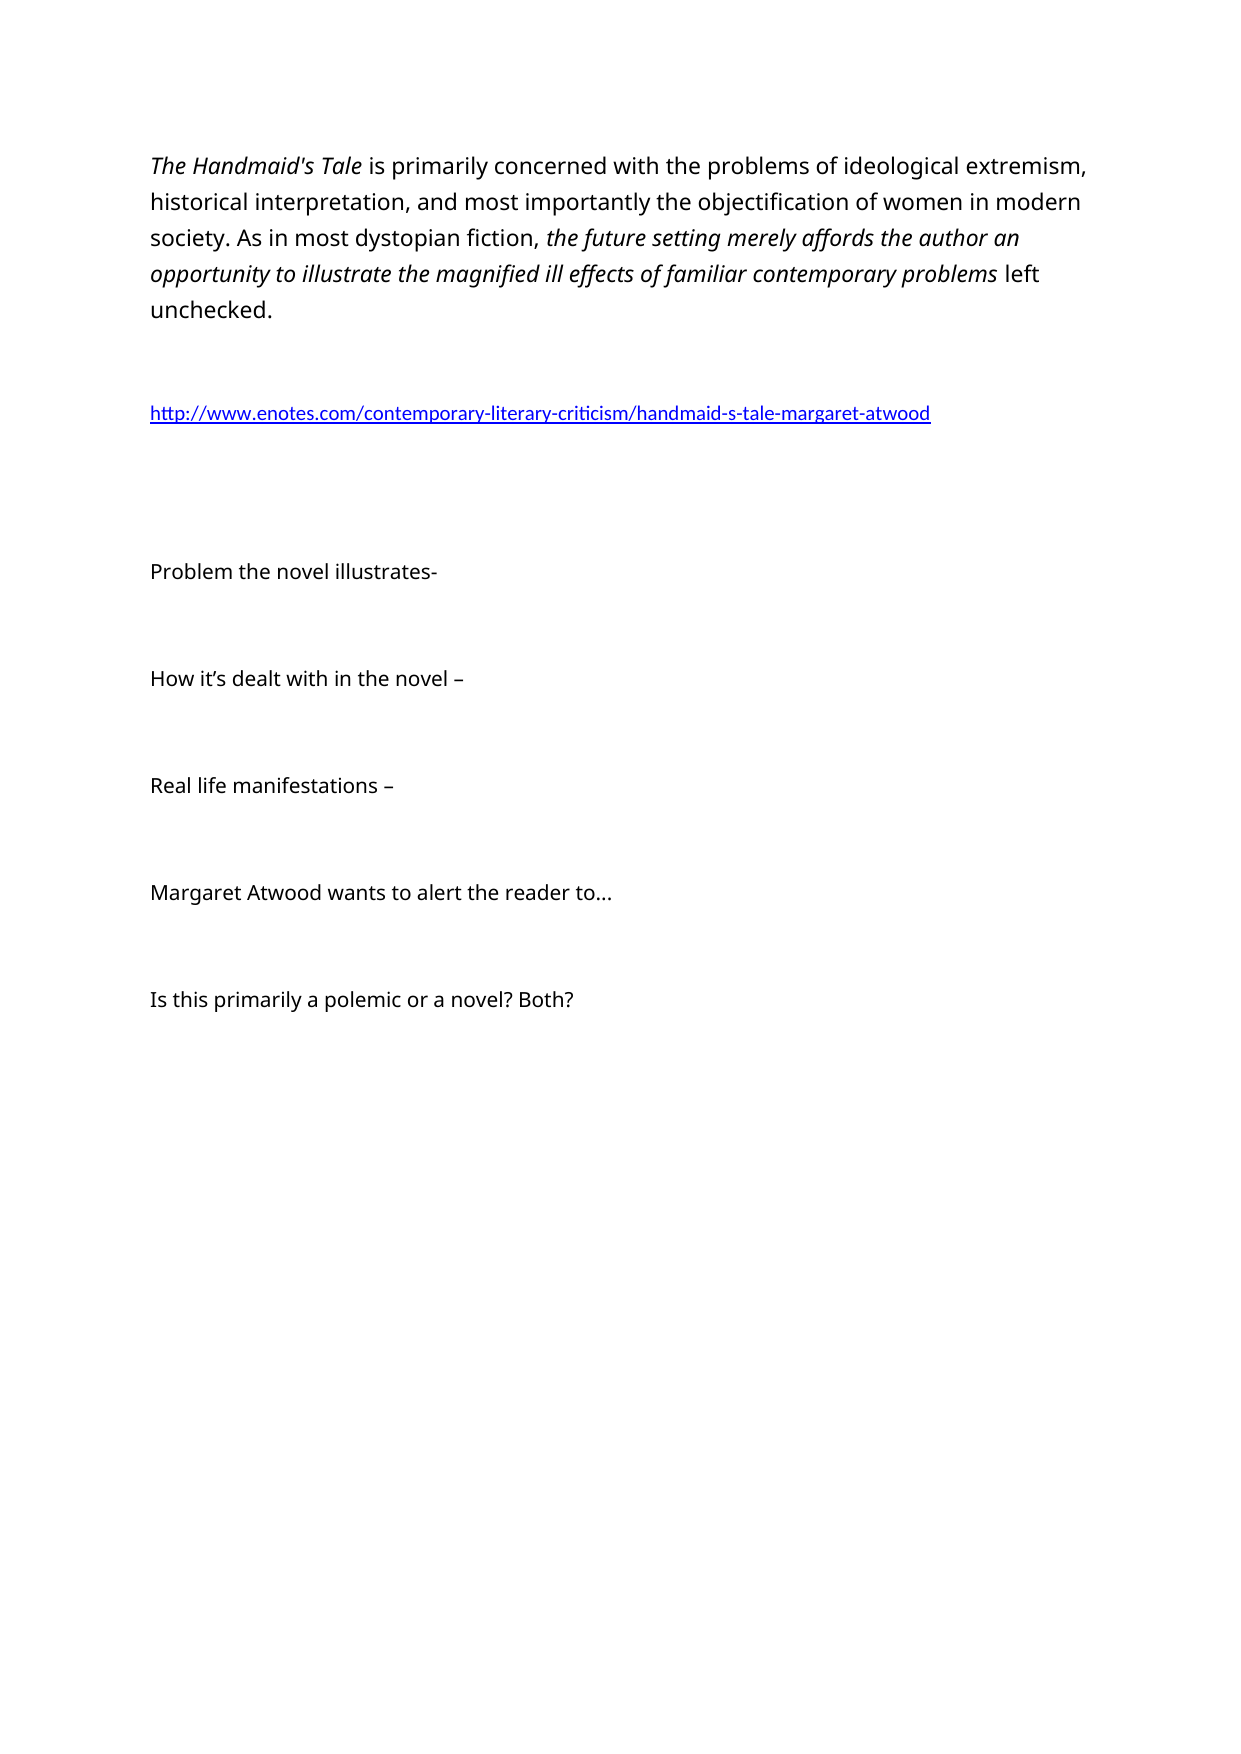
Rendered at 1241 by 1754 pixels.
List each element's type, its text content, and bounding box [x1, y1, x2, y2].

text Margaret Atwood wants to alert the reader to... [150, 878, 1090, 907]
text How it’s dealt with in the novel – [150, 664, 1090, 693]
text Problem the novel illustrates- [150, 557, 1090, 586]
text Is this primarily a polemic or a novel? Both? [150, 985, 1090, 1013]
text The Handmaid's Tale is primarily concerned with the problems of ideological extremism, historical interpretation, and most importantly the objectification of women in modern society. As in most dystopian fiction, the future setting merely affords the author an opportunity to illustrate the magnified ill effects of familiar contemporary problems left unchecked. [150, 150, 1090, 325]
text http://www.enotes.com/contemporary-literary-criticism/handmaid-s-tale-margaret-atwood [150, 401, 1090, 426]
text Real life manifestations – [150, 771, 1090, 800]
